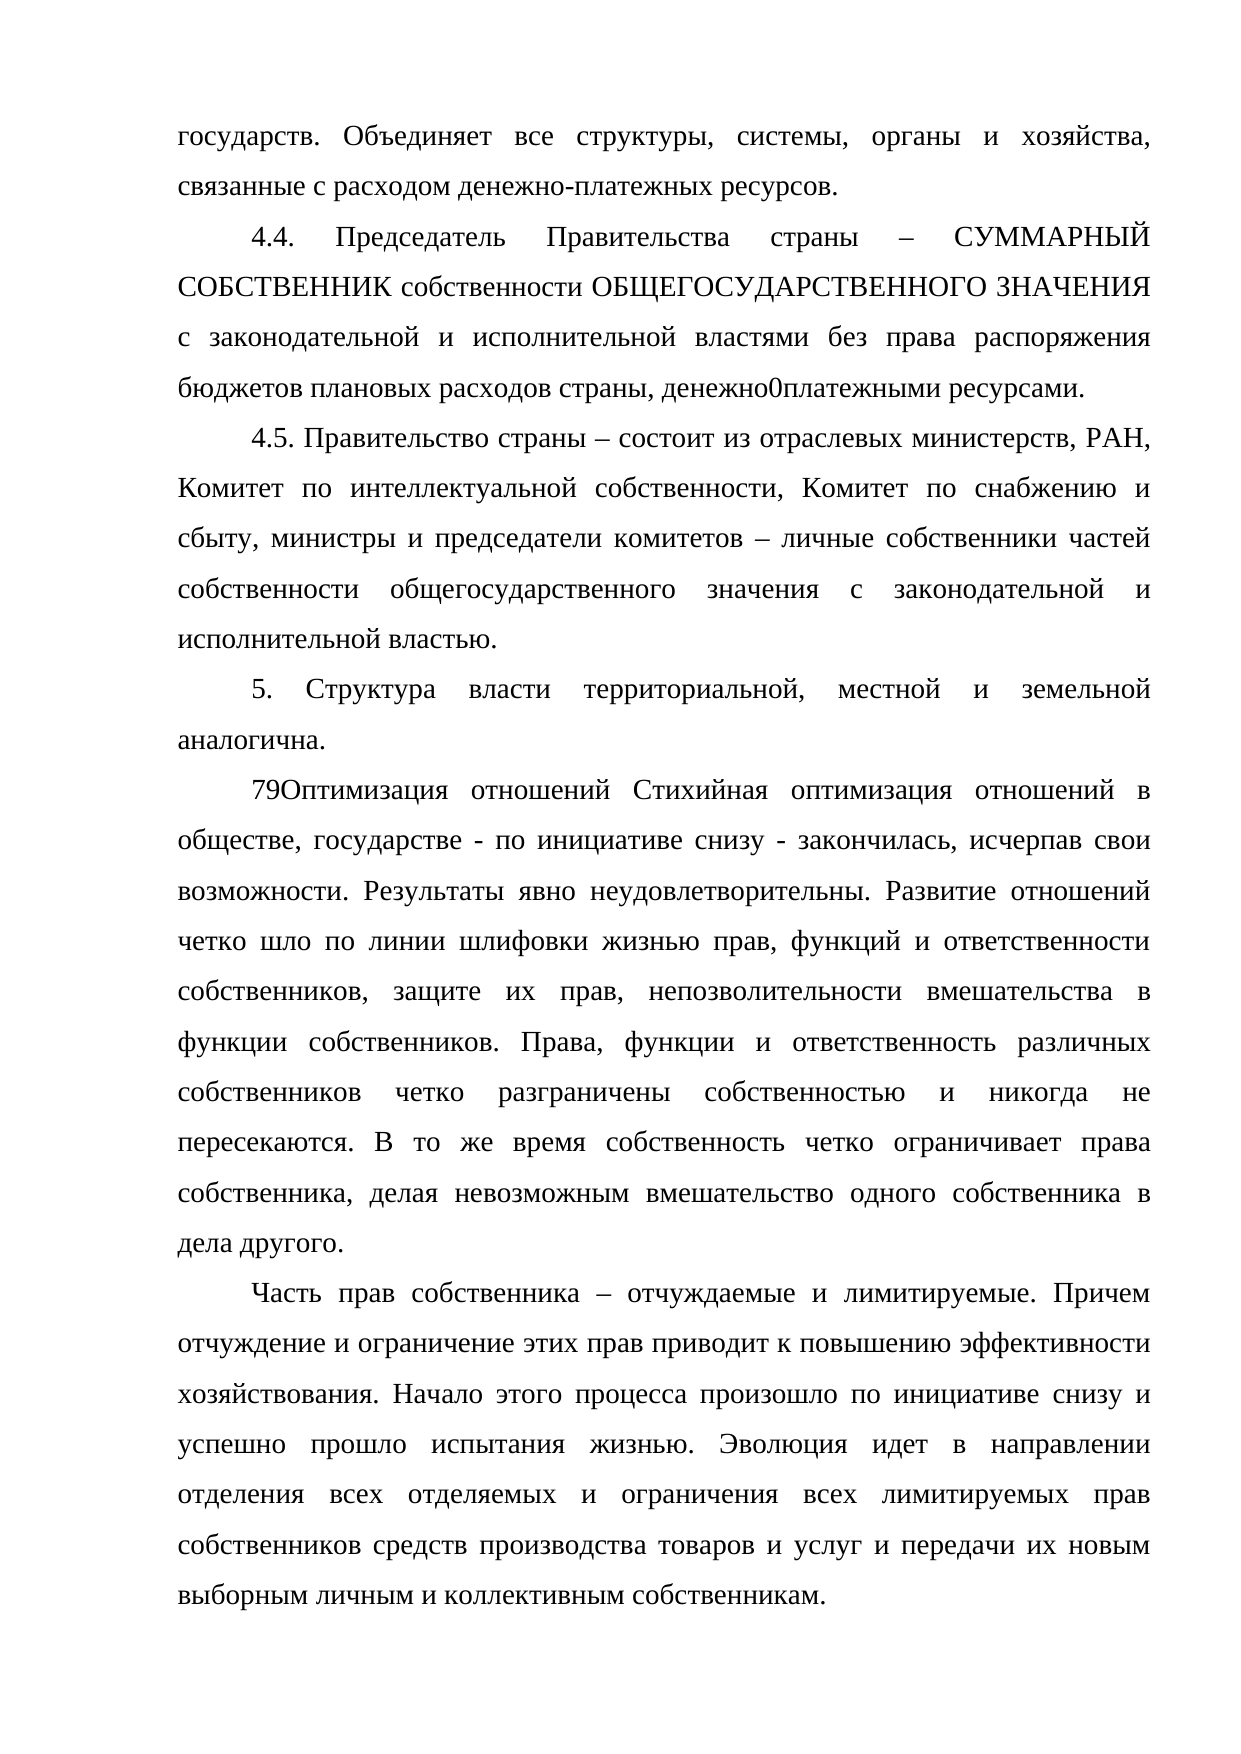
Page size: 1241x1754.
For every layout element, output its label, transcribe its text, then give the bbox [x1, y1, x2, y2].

text 4.4. Председатель Правительства страны – СУММАРНЫЙ СОБСТВЕННИК собственности ОБЩЕГОСУДАРСТВЕННОГО ЗНАЧЕНИЯ с законодательной и исполнительной властями без права распоряжения бюджетов плановых расходов страны, денежно0платежными ресурсами. [177, 219, 1152, 403]
text 79Оптимизация отношений Стихийная оптимизация отношений в обществе, государстве - по инициативе снизу - закончилась, исчерпав свои возможности. Результаты явно неудовлетворительны. Развитие отношений четко шло по линии шлифовки жизнью прав, функций и ответственности собственников, защите их прав, непозволительности вмешательства в функции собственников. Права, функции и ответственность различных собственников четко разграничены собственностью и никогда не пересекаются. В то же время собственность четко ограничивает права собственника, делая невозможным вмешательство одного собственника в дела другого. [177, 772, 1152, 1258]
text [177, 118, 1152, 202]
text 5. Структура власти территориальной, местной и земельной аналогична. [177, 672, 1152, 755]
text 4.5. Правительство страны – состоит из отраслевых министерств, РАН, Комитет по интеллектуальной собственности, Комитет по снабжению и сбыту, министры и председатели комитетов – личные собственники частей собственности общегосударственного значения с законодательной и исполнительной властью. [177, 420, 1152, 655]
text Часть прав собственника – отчуждаемые и лимитируемые. Причем отчуждение и ограничение этих прав приводит к повышению эффективности хозяйствования. Начало этого процесса произошло по инициативе снизу и успешно прошло испытания жизнью. Эволюция идет в направлении отделения всех отделяемых и ограничения всех лимитируемых прав собственников средств производства товаров и услуг и передачи их новым выборным личным и коллективным собственникам. [177, 1275, 1152, 1611]
